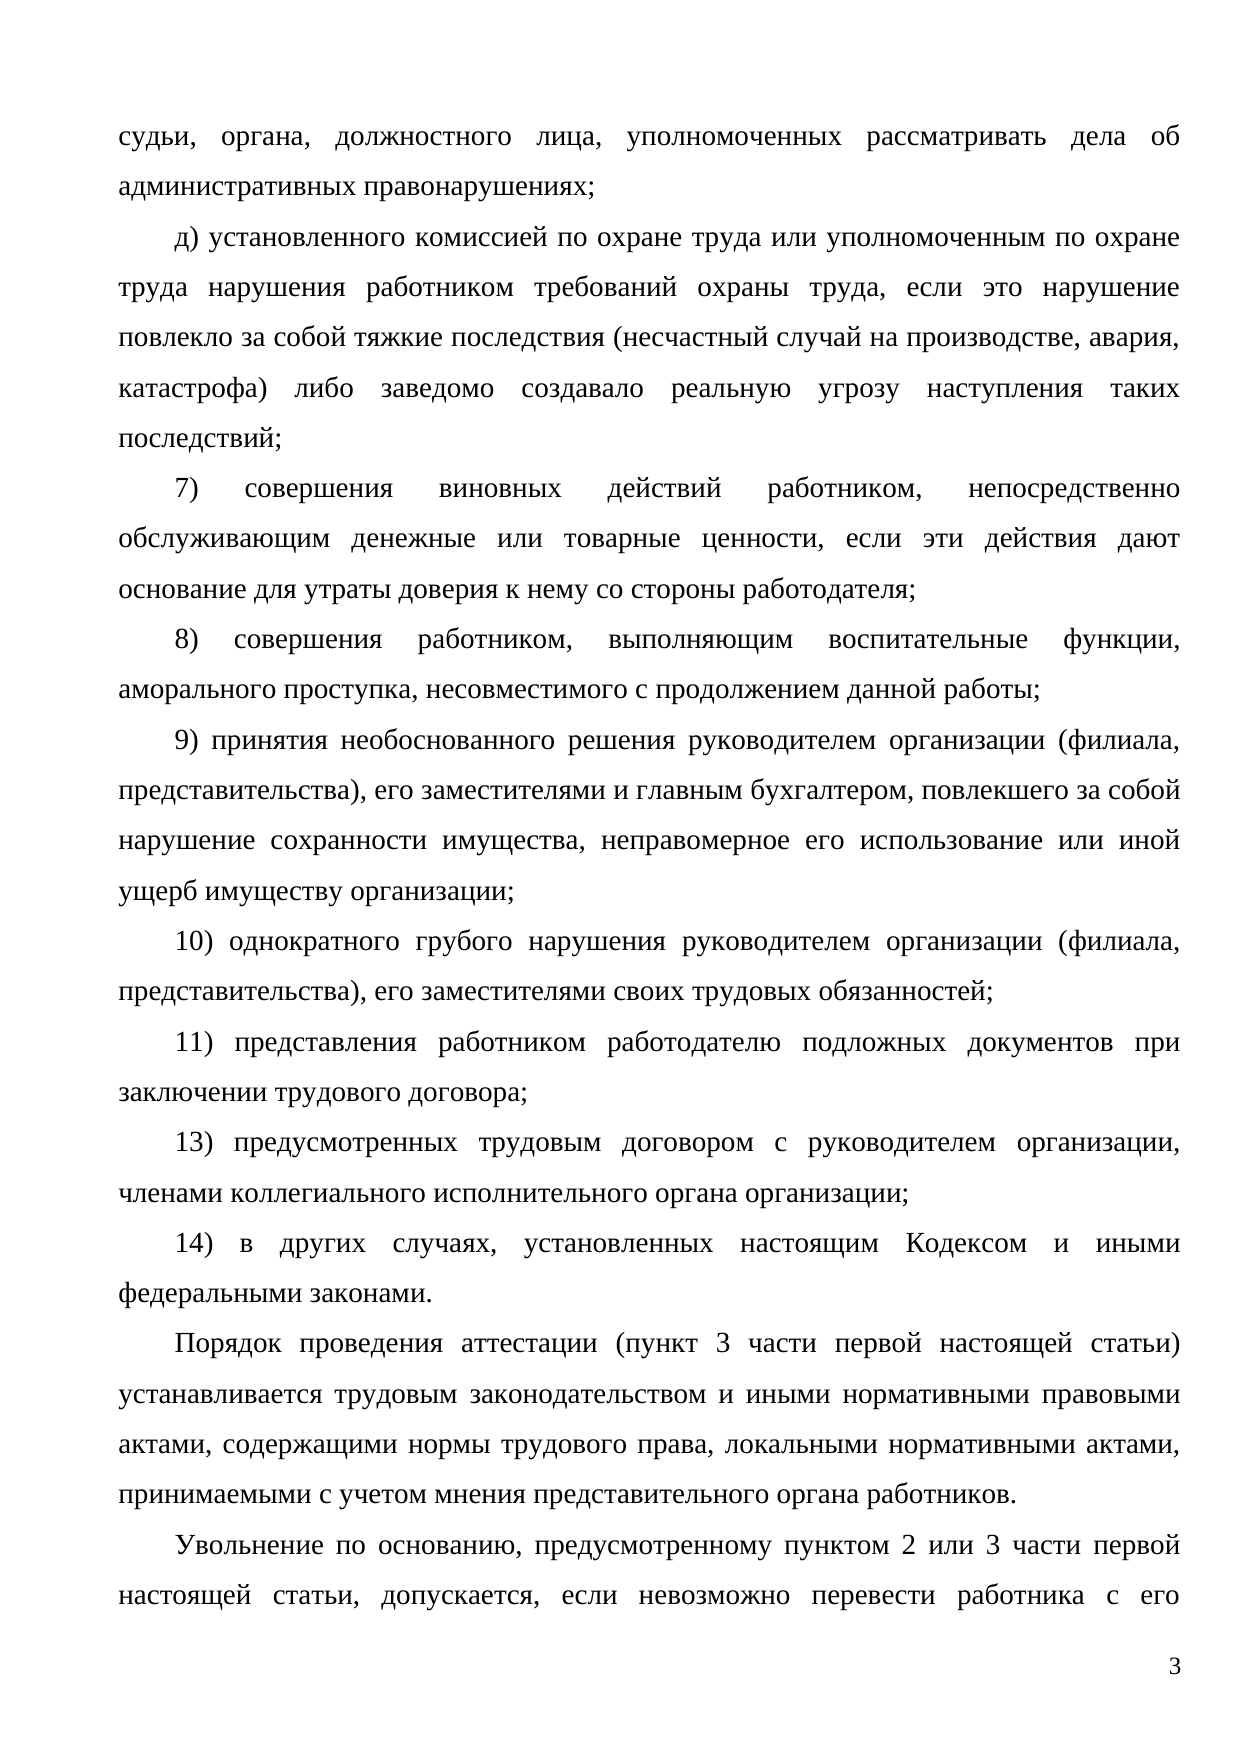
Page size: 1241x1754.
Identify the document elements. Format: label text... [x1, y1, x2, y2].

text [118, 118, 1181, 202]
text д) установленного комиссией по охране труда или уполномоченным по охране труда нарушения работником требований охраны труда, если это нарушение повлекло за собой тяжкие последствия (несчастный случай на производстве, авария, катастрофа) либо заведомо создавало реальную угрозу наступления таких последствий; [118, 219, 1181, 453]
text 10) однократного грубого нарушения руководителем организации (филиала, представительства), его заместителями своих трудовых обязанностей; [118, 923, 1181, 1007]
text Порядок проведения аттестации (пункт 3 части первой настоящей статьи) устанавливается трудовым законодательством и иными нормативными правовыми актами, содержащими нормы трудового права, локальными нормативными актами, принимаемыми с учетом мнения представительного органа работников. [118, 1326, 1181, 1510]
text 7) совершения виновных действий работником, непосредственно обслуживающим денежные или товарные ценности, если эти действия дают основание для утраты доверия к нему со стороны работодателя; [118, 470, 1181, 604]
text 8) совершения работником, выполняющим воспитательные функции, аморального проступка, несовместимого с продолжением данной работы; [118, 621, 1181, 705]
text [118, 1527, 1181, 1611]
text 14) в других случаях, установленных настоящим Кодексом и иными федеральными законами. [118, 1225, 1181, 1309]
text 13) предусмотренных трудовым договором с руководителем организации, членами коллегиального исполнительного органа организации; [118, 1124, 1181, 1208]
text 9) принятия необоснованного решения руководителем организации (филиала, представительства), его заместителями и главным бухгалтером, повлекшего за собой нарушение сохранности имущества, неправомерное его использование или иной ущерб имуществу организации; [118, 722, 1181, 906]
text 11) представления работником работодателю подложных документов при заключении трудового договора; [118, 1024, 1181, 1108]
